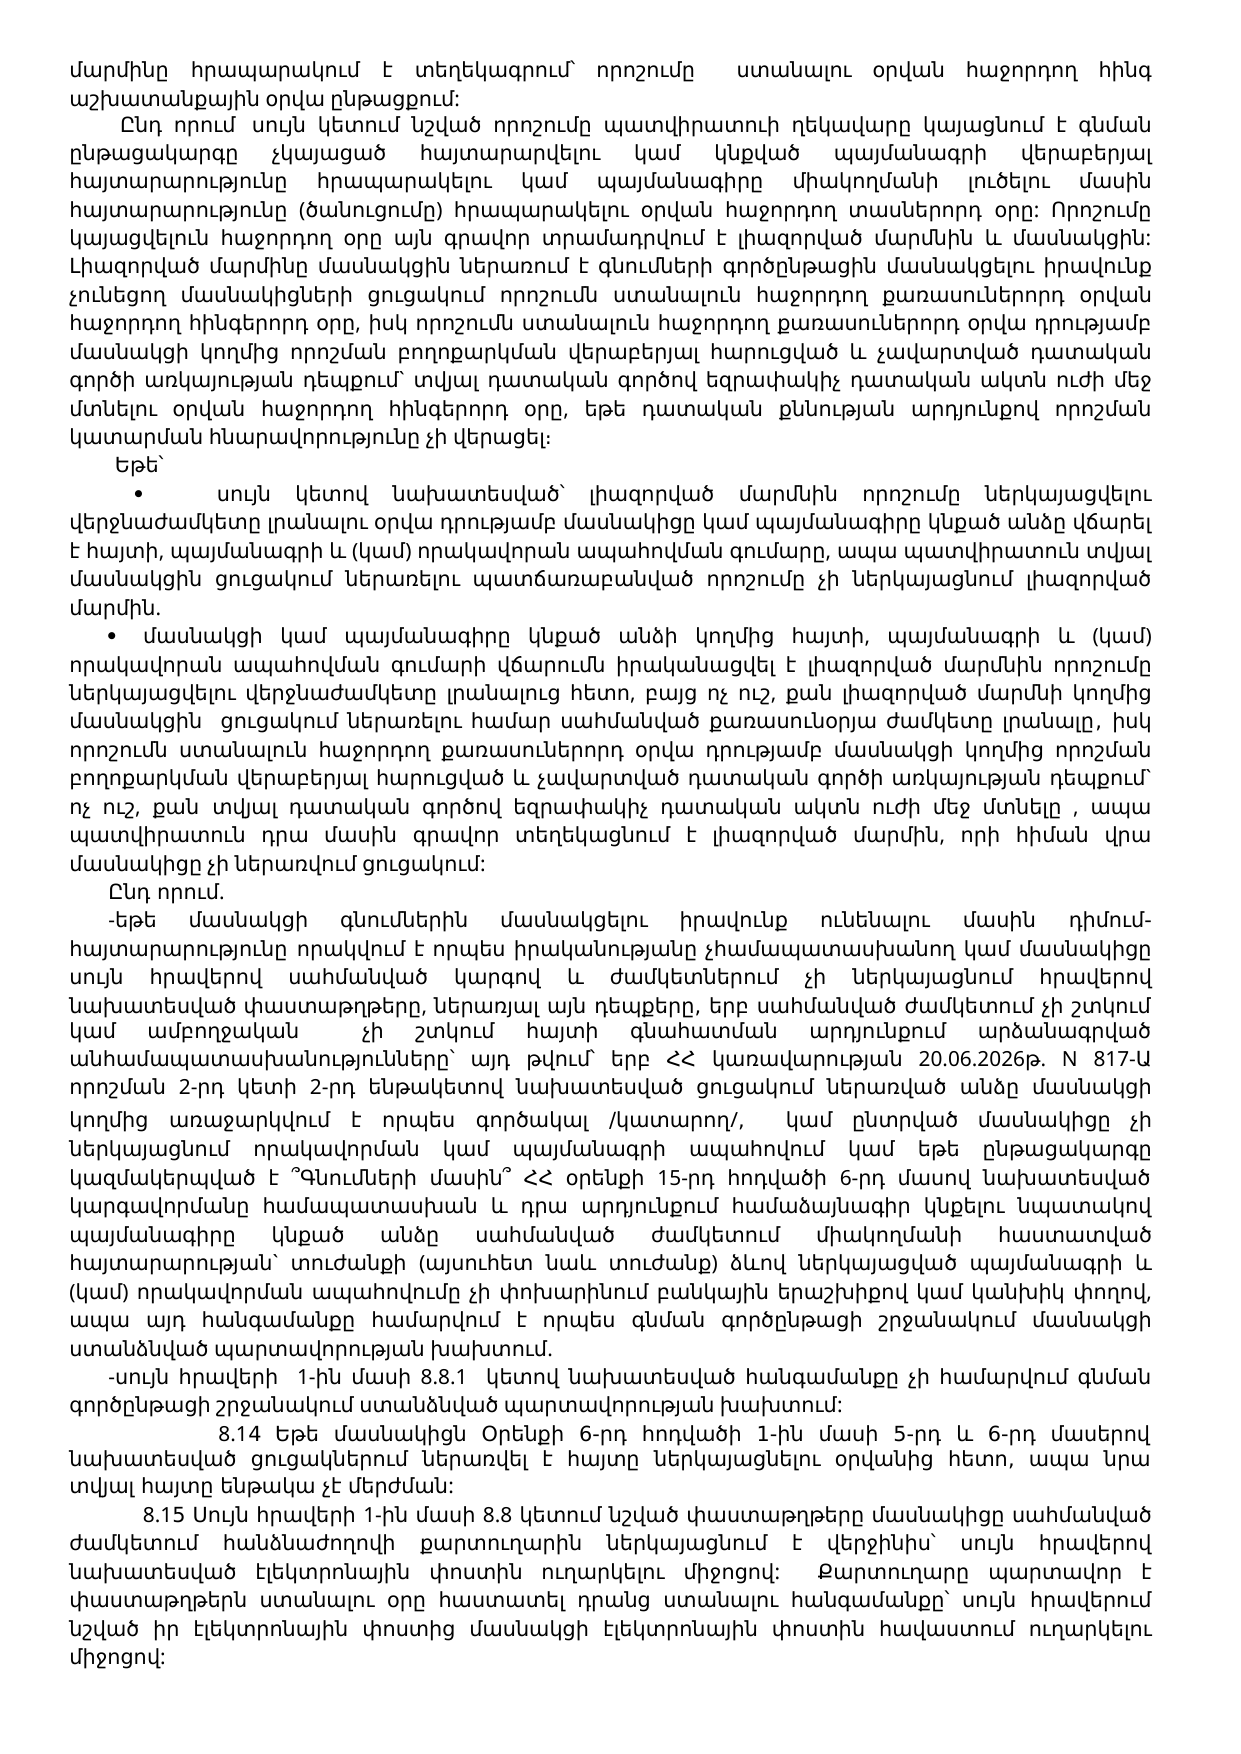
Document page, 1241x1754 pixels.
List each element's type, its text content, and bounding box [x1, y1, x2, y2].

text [69, 56, 1152, 112]
text Եթե՝ [69, 451, 1152, 479]
text 8.15 Սույն հրավերի 1-ին մասի 8.8 կետում նշված փաստաթղթերը մասնակիցը սահմանված ժամկետում հանձնաժողովի քարտուղարին ներկայացնում է վերջինիս՝ սույն հրավերով նախատեսված էլեկտրոնային փոստին ուղարկելու միջոցով: Քարտուղարը պարտավոր է փաստաթղթերն ստանալու օրը հաստատել դրանց ստանալու հանգամանքը՝ սույն հրավերում նշված իր էլեկտրոնային փոստից մասնակցի էլեկտրոնային փոստին հավաստում ուղարկելու միջոցով: [69, 1500, 1152, 1671]
text Ընդ որում սույն կետում նշված որոշումը պատվիրատուի ղեկավարը կայացնում է գնման ընթացակարգը չկայացած հայտարարվելու կամ կնքված պայմանագրի վերաբերյալ հայտարարությունը հրապարակելու կամ պայմանագիրը միակողմանի լուծելու մասին հայտարարությունը (ծանուցումը) հրապարակելու օրվան հաջորդող տասներորդ օրը: Որոշումը կայացվելուն հաջորդող օրը այն գրավոր տրամադրվում է լիազորված մարմնին և մասնակցին: Լիազորված մարմինը մասնակցին ներառում է գնումների գործընթացին մասնակցելու իրավունք չունեցող մասնակիցների ցուցակում որոշումն ստանալուն հաջորդող քառասուներորդ օրվան հաջորդող հինգերորդ օրը, իսկ որոշումն ստանալուն հաջորդող քառասուներորդ օրվա դրությամբ մասնակցի կողմից որոշման բողոքարկման վերաբերյալ հարուցված և չավարտված դատական գործի առկայության դեպքում` տվյալ դատական գործով եզրափակիչ դատական ակտն ուժի մեջ մտնելու օրվան հաջորդող հինգերորդ օրը, եթե դատական քննության արդյունքով որոշման կատարման հնարավորությունը չի վերացել։ [69, 112, 1152, 451]
text -եթե մասնակցի գնումներին մասնակցելու իրավունք ունենալու մասին դիմում-հայտարարությունը որակվում է որպես իրականությանը չհամապատասխանող կամ մասնակիցը սույն հրավերով սահմանված կարգով և ժամկետներում չի ներկայացնում հրավերով նախատեսված փաստաթղթերը, ներառյալ այն դեպքերը, երբ սահմանված ժամկետում չի շտկում կամ ամբողջական չի շտկում հայտի գնահատման արդյունքում արձանագրված անհամապատասխանությունները՝ այդ թվում՝ երբ ՀՀ կառավարության 20.06.2026թ. N 817-Ա որոշման 2-րդ կետի 2-րդ ենթակետով նախատեսված ցուցակում ներառված անձը մասնակցի կողմից առաջարկվում է որպես գործակալ /կատարող/, կամ ընտրված մասնակիցը չի ներկայացնում որակավորման կամ պայմանագրի ապահովում կամ եթե ընթացակարգը կազմակերպված է ՞Գնումների մասին՞ ՀՀ օրենքի 15-րդ հոդվածի 6-րդ մասով նախատեսված կարգավորմանը համապատասխան և դրա արդյունքում համաձայնագիր կնքելու նպատակով պայմանագիրը կնքած անձը սահմանված ժամկետում միակողմանի հաստատված հայտարարության` տուժանքի (այսուհետ նաև տուժանք) ձևով ներկայացված պայմանագրի և (կամ) որակավորման ապահովումը չի փոխարինում բանկային երաշխիքով կամ կանխիկ փողով, ապա այդ հանգամանքը համարվում է որպես գնման գործընթացի շրջանակում մասնակցի ստանձնված պարտավորության խախտում. [69, 906, 1152, 1362]
text Ընդ որում. [69, 877, 1152, 906]
text 8.14 Եթե մասնակիցն Օրենքի 6-րդ հոդվածի 1-ին մասի 5-րդ և 6-րդ մասերով նախատեսված ցուցակներում ներառվել է հայտը ներկայացնելու օրվանից հետո, ապա նրա տվյալ հայտը ենթակա չէ մերժման: [69, 1419, 1152, 1500]
list մասնակցի կամ պայմանագիրը կնքած անձի կողմից հայտի, պայմանագրի և (կամ) որակավորան ապահովման գումարի վճարումն իրականացվել է լիազորված մարմնին որոշումը ներկայացվելու վերջնաժամկետը լրանալուց հետո, բայց ոչ ուշ, քան լիազորված մարմնի կողմից մասնակցին ցուցակում ներառելու համար սահմանված քառասունօրյա ժամկետը լրանալը, իսկ որոշումն ստանալուն հաջորդող քառասուներորդ օրվա դրությամբ մասնակցի կողմից որոշման բողոքարկման վերաբերյալ հարուցված և չավարտված դատական գործի առկայության դեպքում` ոչ ուշ, քան տվյալ դատական գործով եզրափակիչ դատական ակտն ուժի մեջ մտնելը , ապա պատվիրատուն դրա մասին գրավոր տեղեկացնում է լիազորված մարմին, որի հիման վրա մասնակիցը չի ներառվում ցուցակում: [69, 621, 1152, 877]
list սույն կետով նախատեսված՝ լիազորված մարմնին որոշումը ներկայացվելու վերջնաժամկետը լրանալու օրվա դրությամբ մասնակիցը կամ պայմանագիրը կնքած անձը վճարել է հայտի, պայմանագրի և (կամ) որակավորան ապահովման գումարը, ապա պատվիրատուն տվյալ մասնակցին ցուցակում ներառելու պատճառաբանված որոշումը չի ներկայացնում լիազորված մարմին. [69, 479, 1152, 621]
text -սույն հրավերի 1-ին մասի 8.8.1 կետով նախատեսված հանգամանքը չի համարվում գնման գործընթացի շրջանակում ստանձնված պարտավորության խախտում: [69, 1362, 1152, 1419]
